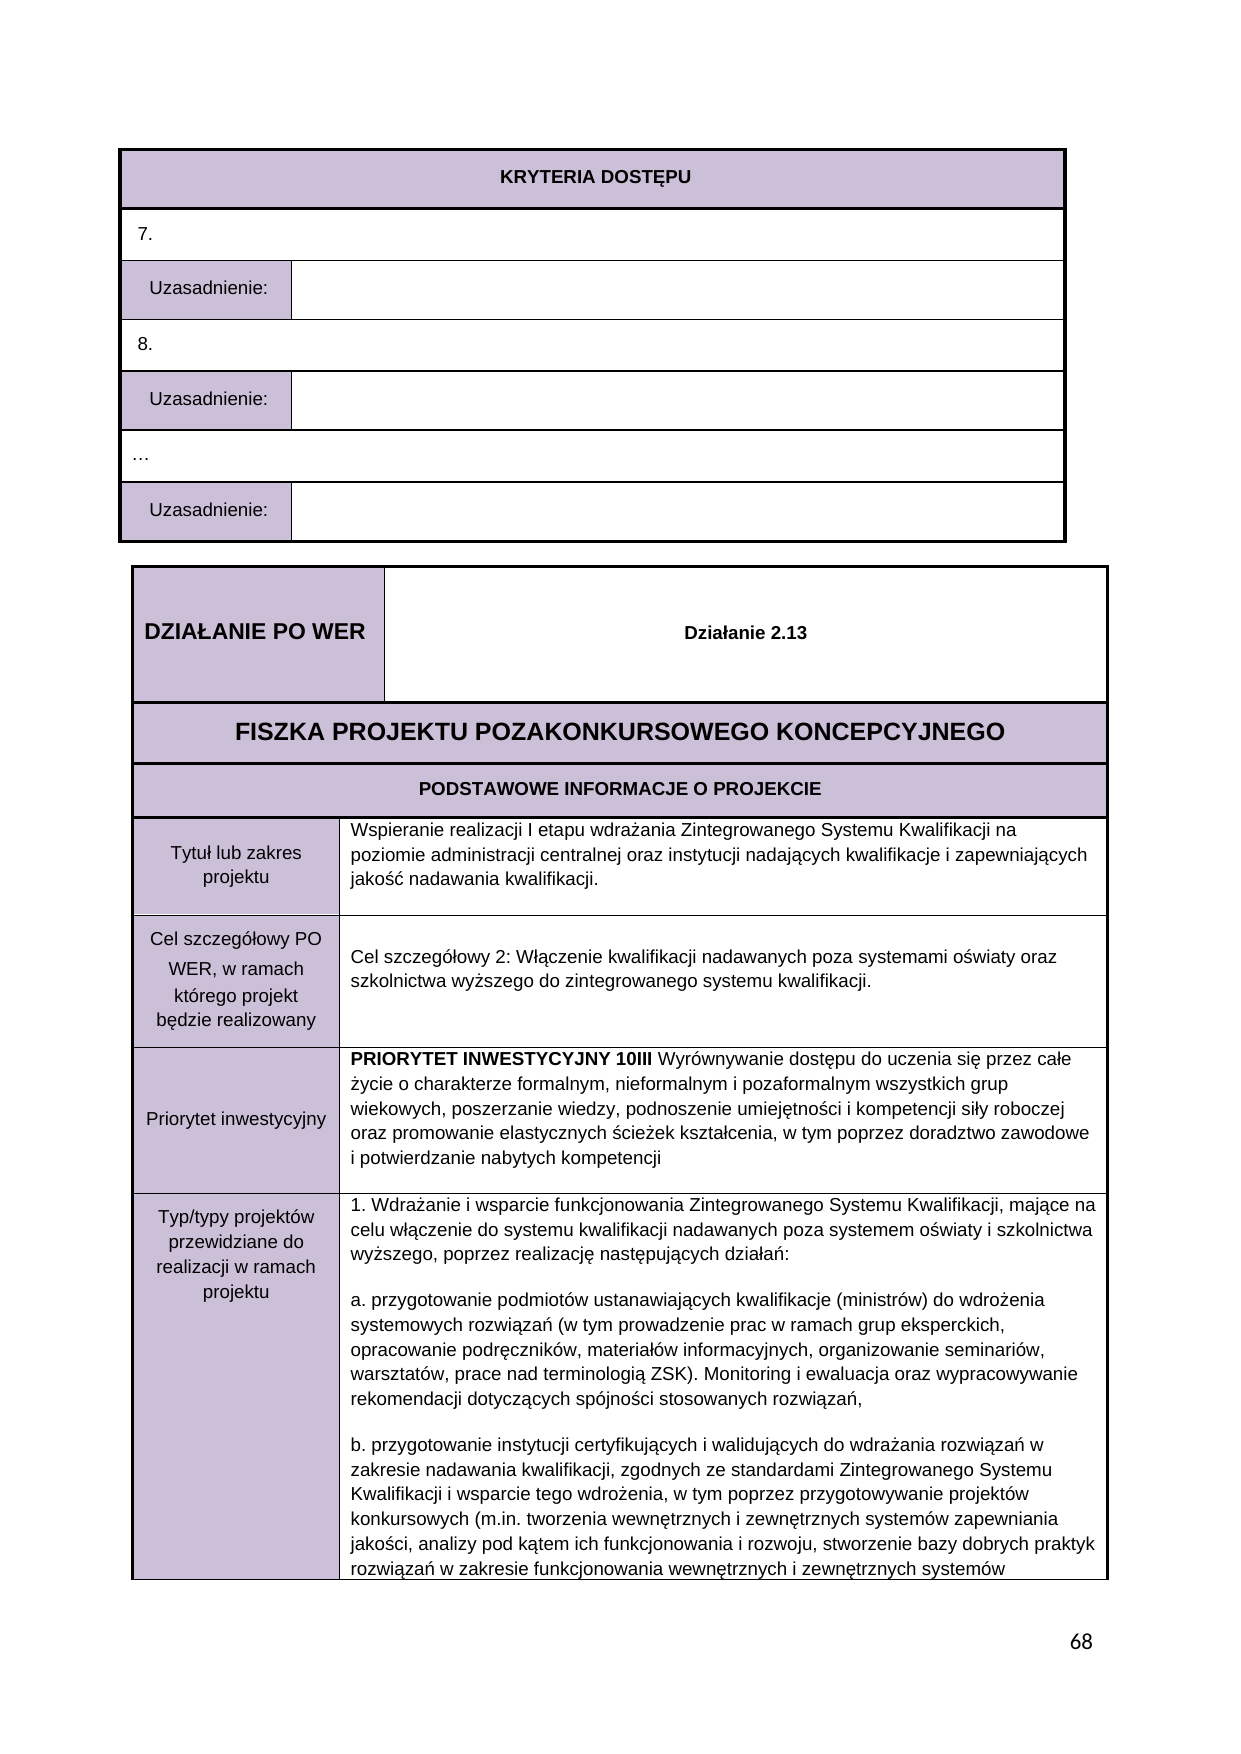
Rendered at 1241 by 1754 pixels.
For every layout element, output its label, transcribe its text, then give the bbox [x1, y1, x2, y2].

table_cell Cel szczegółowy 2: Włączenie kwalifikacji nadawanych poza systemami oświaty oraz szkolnictwa wyższego do zintegrowanego systemu kwalifikacji. [340, 916, 1106, 1047]
table_cell Uzasadnienie: [122, 261, 291, 319]
table_cell Tytuł lub zakres projektu [134, 819, 339, 914]
table_cell [122, 210, 1063, 259]
table_cell [122, 320, 1063, 370]
table_cell [292, 483, 1063, 540]
table_cell Cel szczegółowy PO WER, w ramach którego projekt będzie realizowany [134, 916, 339, 1047]
table_cell PODSTAWOWE INFORMACJE O PROJEKCIE [134, 765, 1106, 816]
table_cell Wspieranie realizacji I etapu wdrażania Zintegrowanego Systemu Kwalifikacji na poziomie administracji centralnej oraz instytucji nadających kwalifikacje i zapewniających jakość nadawania kwalifikacji. [340, 819, 1106, 914]
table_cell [340, 1194, 1106, 1579]
table_cell PRIORYTET INWESTYCYJNY 10III Wyrównywanie dostępu do uczenia się przez całe życie o charakterze formalnym, nieformalnym i pozaformalnym wszystkich grup wiekowych, poszerzanie wiedzy, podnoszenie umiejętności i kompetencji siły roboczej oraz promowanie elastycznych ścieżek kształcenia, w tym poprzez doradztwo zawodowe i potwierdzanie nabytych kompetencji [340, 1048, 1106, 1193]
table_cell Uzasadnienie: [122, 483, 291, 540]
table_cell … [122, 431, 1063, 481]
table_header Działanie 2.13 [385, 568, 1106, 701]
table_header DZIAŁANIE PO WER [134, 568, 384, 701]
table_cell Priorytet inwestycyjny [134, 1048, 339, 1193]
table_cell Uzasadnienie: [122, 372, 291, 429]
table_cell FISZKA PROJEKTU POZAKONKURSOWEGO KONCEPCYJNEGO [134, 704, 1106, 762]
table_cell [292, 261, 1063, 319]
table_cell [292, 372, 1063, 429]
table_cell KRYTERIA DOSTĘPU [122, 151, 1063, 207]
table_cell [134, 1194, 339, 1579]
